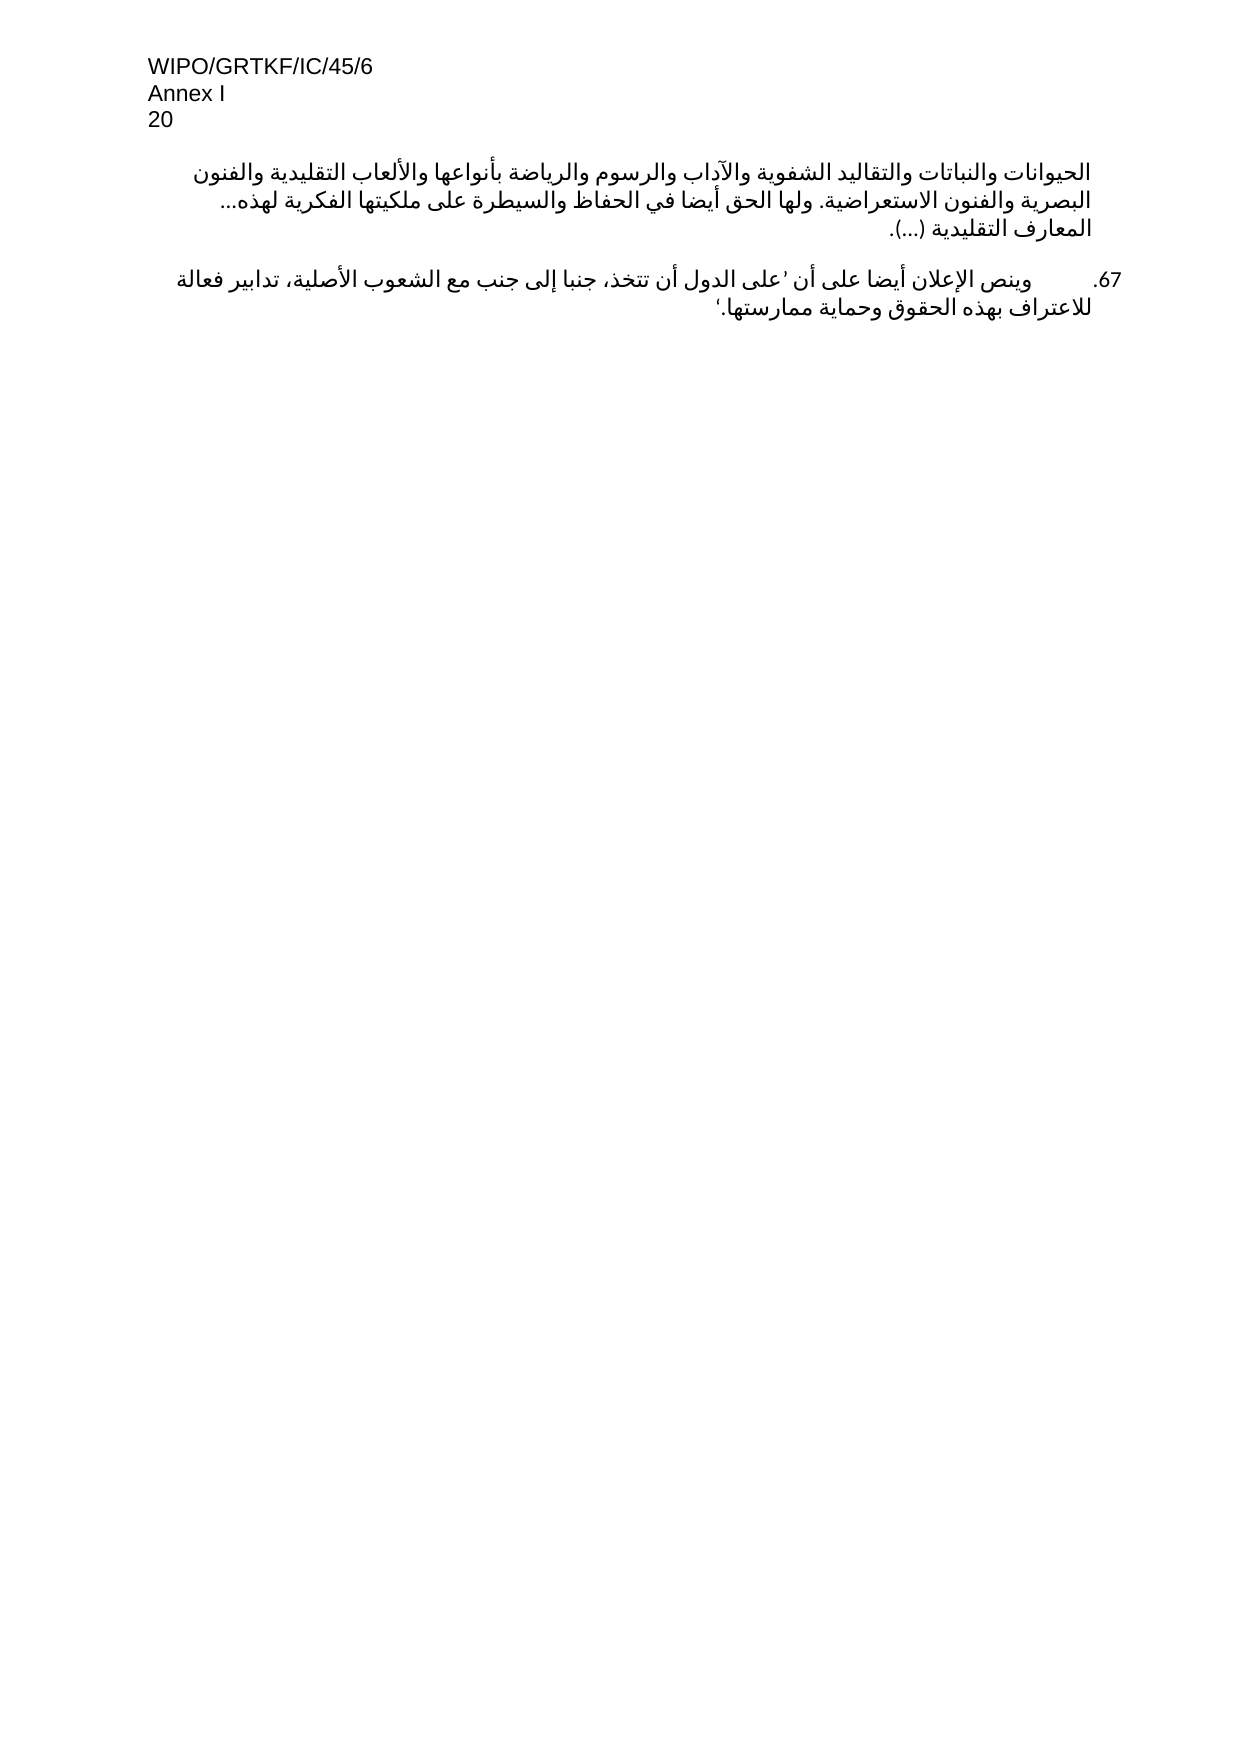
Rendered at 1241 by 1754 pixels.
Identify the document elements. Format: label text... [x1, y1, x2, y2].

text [148, 158, 1092, 243]
list وينص الإعلان أيضا على أن ’على الدول أن تتخذ، جنبا إلى جنب مع الشعوب الأصلية، تدابير فعالة للاعتراف بهذه الحقوق وحماية ممارستها.‘ [148, 266, 1092, 322]
